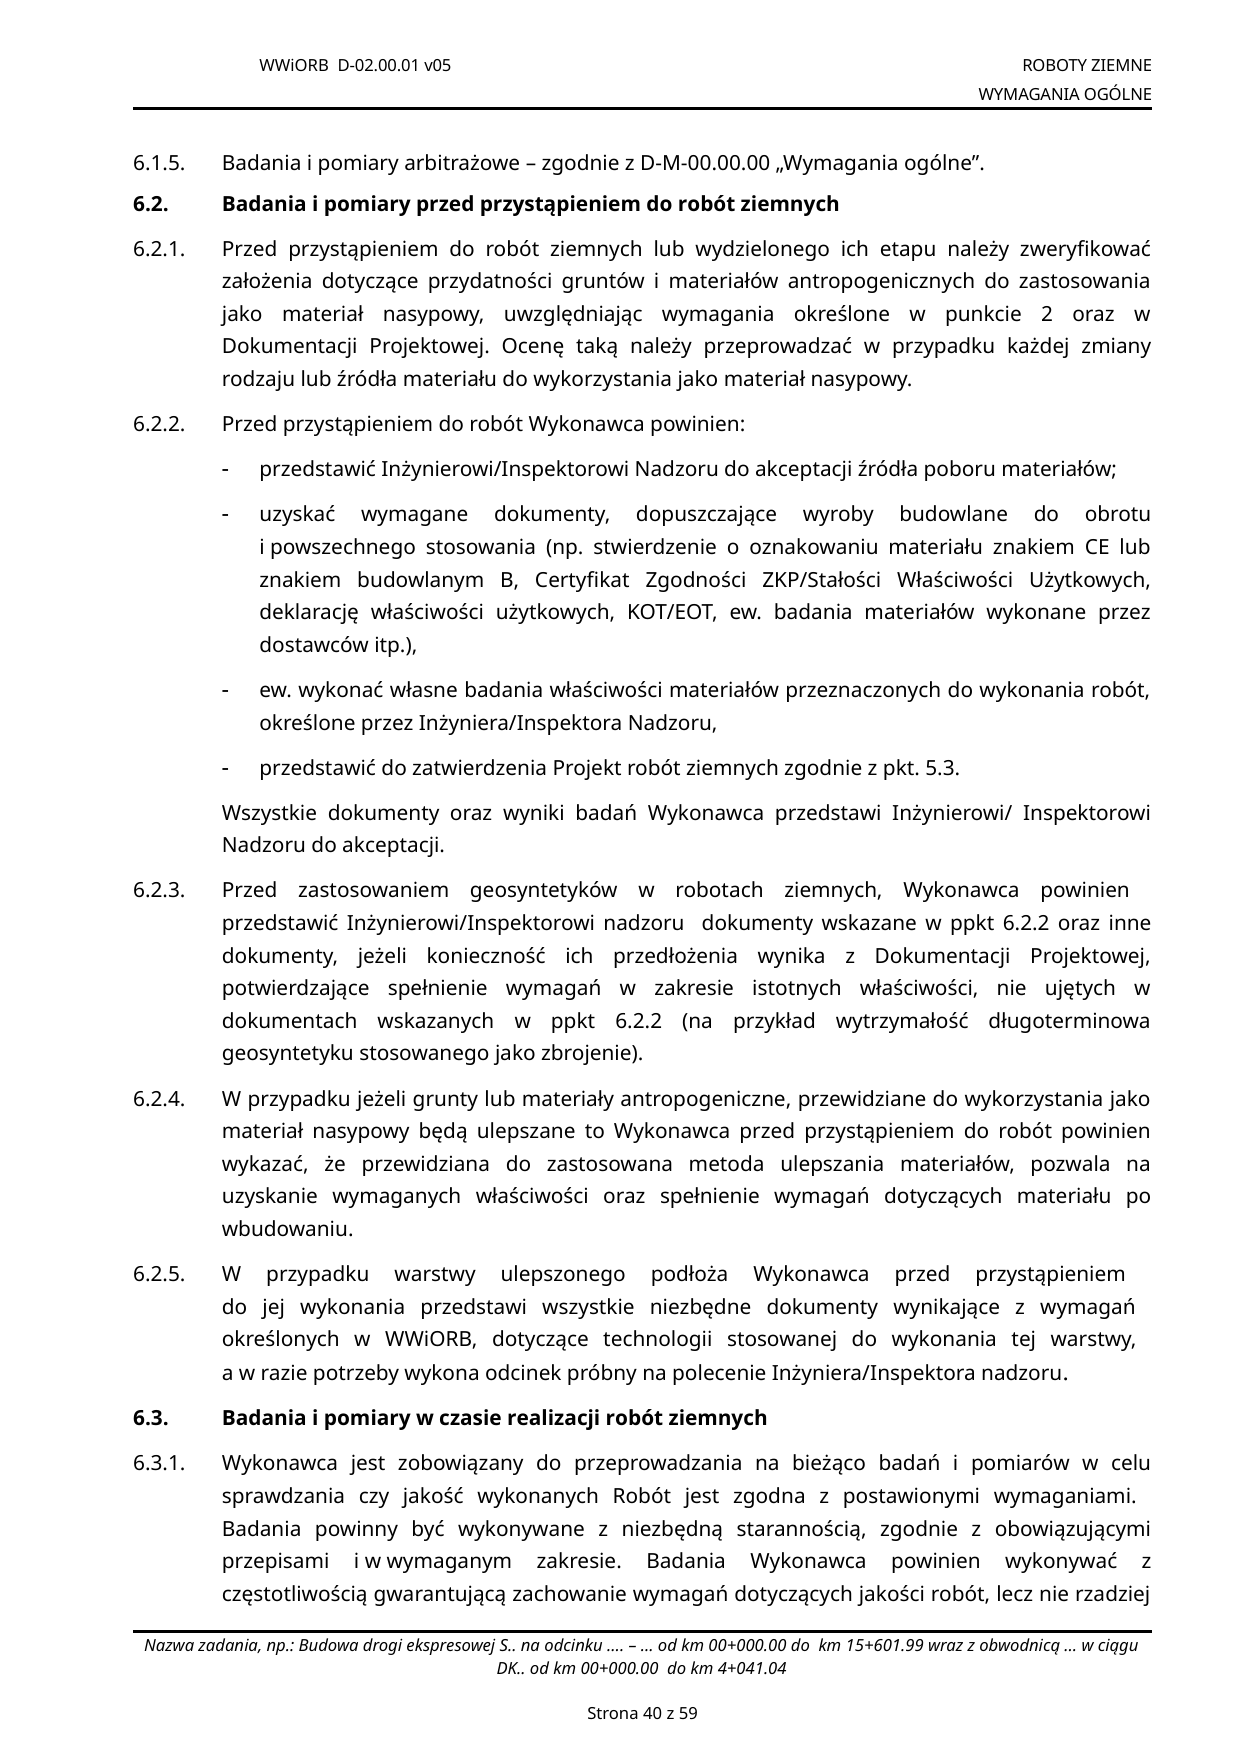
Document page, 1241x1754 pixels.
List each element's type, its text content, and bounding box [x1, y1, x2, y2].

list uzyskać wymagane dokumenty, dopuszczające wyroby budowlane do obrotu i powszechnego stosowania (np. stwierdzenie o oznakowaniu materiału znakiem CE lub znakiem budowlanym B, Certyfikat Zgodności ZKP/Stałości Właściwości Użytkowych, deklarację właściwości użytkowych, KOT/EOT, ew. badania materiałów wykonane przez dostawców itp.), [222, 499, 1152, 658]
list przedstawić do zatwierdzenia Projekt robót ziemnych zgodnie z pkt. 5.3. [222, 753, 1152, 781]
list Przed przystąpieniem do robót Wykonawca powinien: [133, 409, 1152, 438]
list Przed przystąpieniem do robót ziemnych lub wydzielonego ich etapu należy zweryfikować założenia dotyczące przydatności gruntów i materiałów antropogenicznych do zastosowania jako materiał nasypowy, uwzględniając wymagania określone w punkcie 2 oraz w Dokumentacji Projektowej. Ocenę taką należy przeprowadzać w przypadku każdej zmiany rodzaju lub źródła materiału do wykorzystania jako materiał nasypowy. [133, 234, 1152, 393]
list W przypadku jeżeli grunty lub materiały antropogeniczne, przewidziane do wykorzystania jako materiał nasypowy będą ulepszane to Wykonawca przed przystąpieniem do robót powinien wykazać, że przewidziana do zastosowana metoda ulepszania materiałów, pozwala na uzyskanie wymaganych właściwości oraz spełnienie wymagań dotyczących materiału po wbudowaniu. [133, 1084, 1152, 1242]
list Badania i pomiary przed przystąpieniem do robót ziemnych [133, 189, 1152, 217]
list Badania i pomiary w czasie realizacji robót ziemnych [133, 1403, 1152, 1432]
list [133, 1448, 1152, 1607]
list przedstawić Inżynierowi/Inspektorowi Nadzoru do akceptacji źródła poboru materiałów; [222, 454, 1152, 483]
list ew. wykonać własne badania właściwości materiałów przeznaczonych do wykonania robót, określone przez Inżyniera/Inspektora Nadzoru, [222, 675, 1152, 736]
list W przypadku warstwy ulepszonego podłoża Wykonawca przed przystąpieniem do jej wykonania przedstawi wszystkie niezbędne dokumenty wynikające z wymagań określonych w WWiORB, dotyczące technologii stosowanej do wykonania tej warstwy, a w razie potrzeby wykona odcinek próbny na polecenie Inżyniera/Inspektora nadzoru. [133, 1259, 1152, 1387]
list Badania i pomiary arbitrażowe – zgodnie z D-M-00.00.00 „Wymagania ogólne”. [133, 148, 1152, 176]
text Wszystkie dokumenty oraz wyniki badań Wykonawca przedstawi Inżynierowi/ Inspektorowi Nadzoru do akceptacji. [222, 798, 1152, 859]
list Przed zastosowaniem geosyntetyków w robotach ziemnych, Wykonawca powinien przedstawić Inżynierowi/Inspektorowi nadzoru dokumenty wskazane w ppkt 6.2.2 oraz inne dokumenty, jeżeli konieczność ich przedłożenia wynika z Dokumentacji Projektowej, potwierdzające spełnienie wymagań w zakresie istotnych właściwości, nie ujętych w dokumentach wskazanych w ppkt 6.2.2 (na przykład wytrzymałość długoterminowa geosyntetyku stosowanego jako zbrojenie). [133, 876, 1152, 1067]
